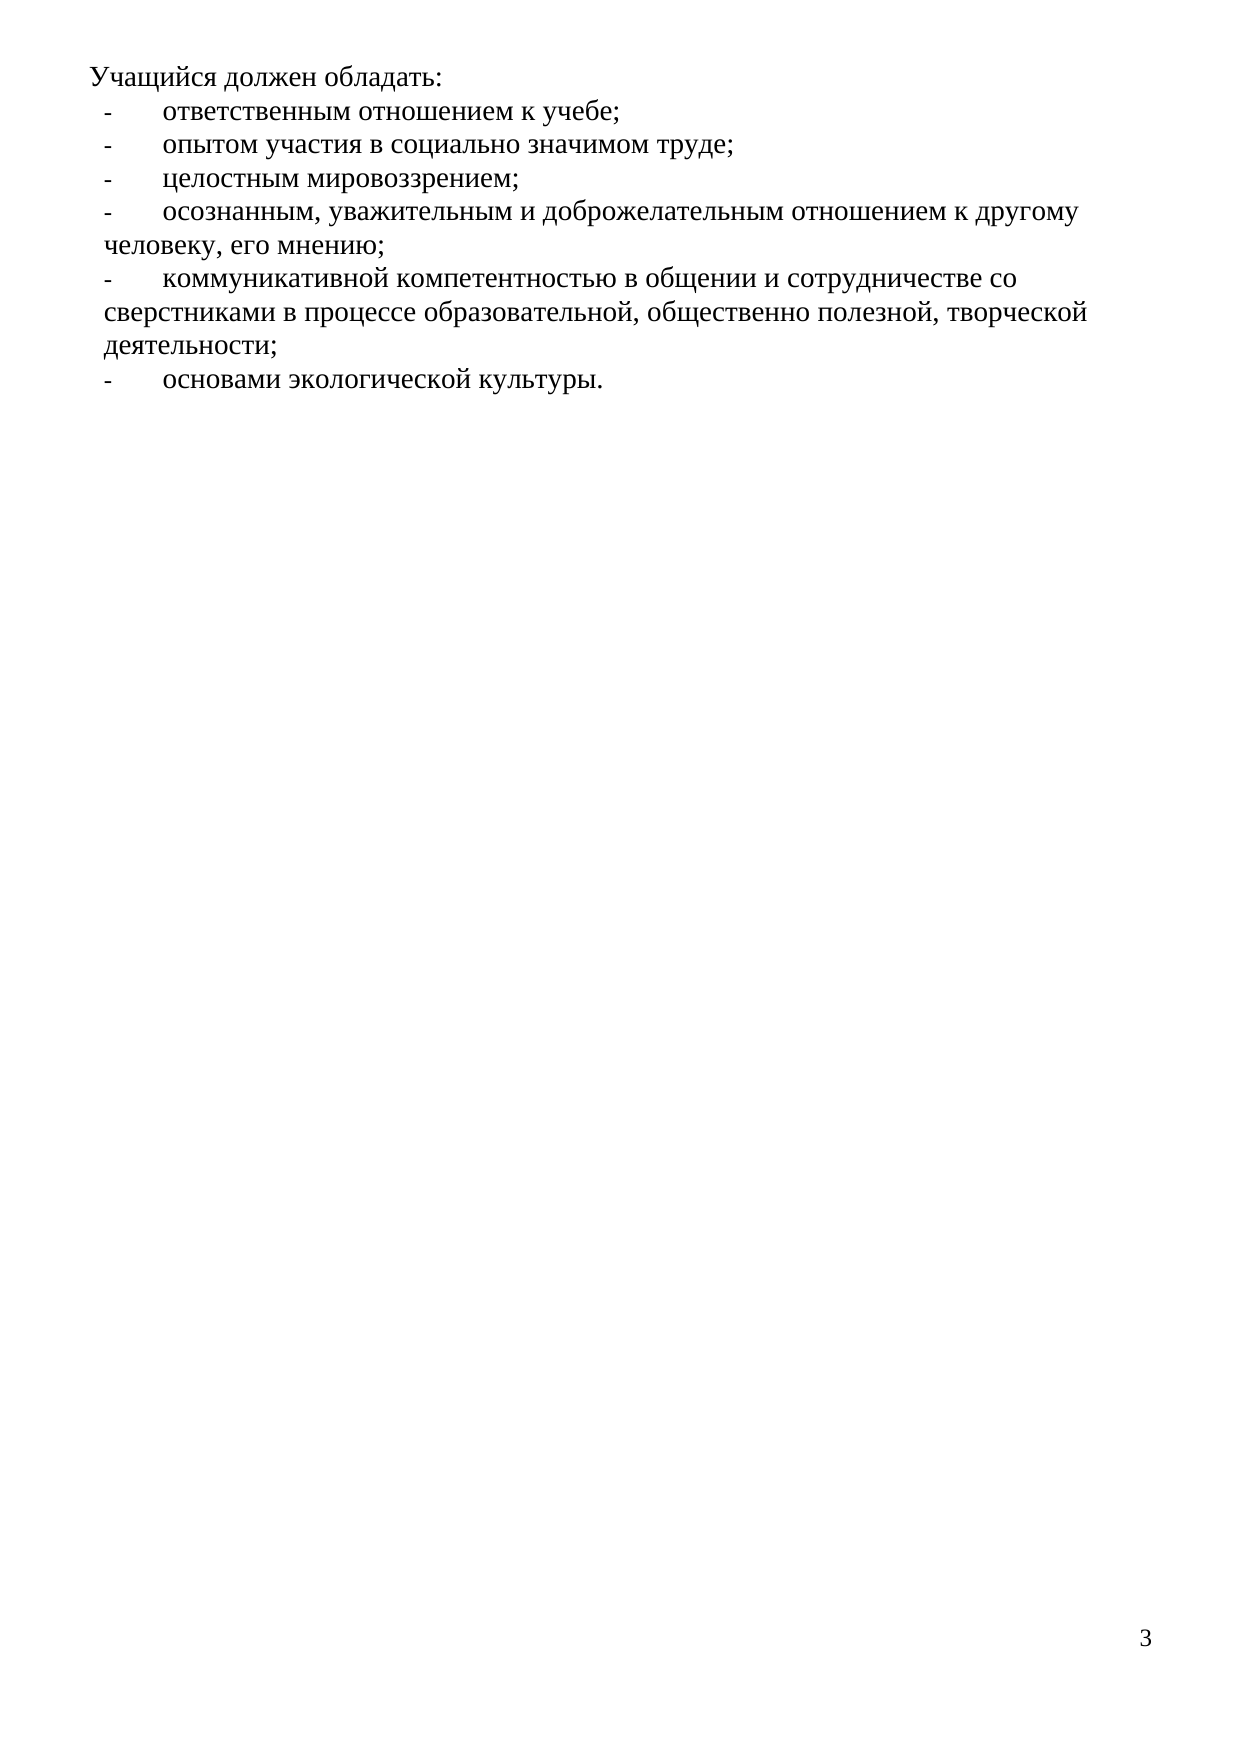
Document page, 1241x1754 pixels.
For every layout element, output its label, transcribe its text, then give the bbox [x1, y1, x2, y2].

text Учащийся должен обладать: [89, 59, 1152, 93]
list основами экологической культуры. [103, 361, 1152, 394]
list опытом участия в социально значимом труде; [103, 126, 1152, 160]
list осознанным, уважительным и доброжелательным отношением к другому человеку, его мнению; [103, 193, 1152, 260]
list целостным мировоззрением; [103, 160, 1152, 193]
list ответственным отношением к учебе; [103, 93, 1152, 126]
list коммуникативной компетентностью в общении и сотрудничестве со сверстниками в процессе образовательной, общественно полезной, творческой деятельности; [103, 260, 1152, 361]
